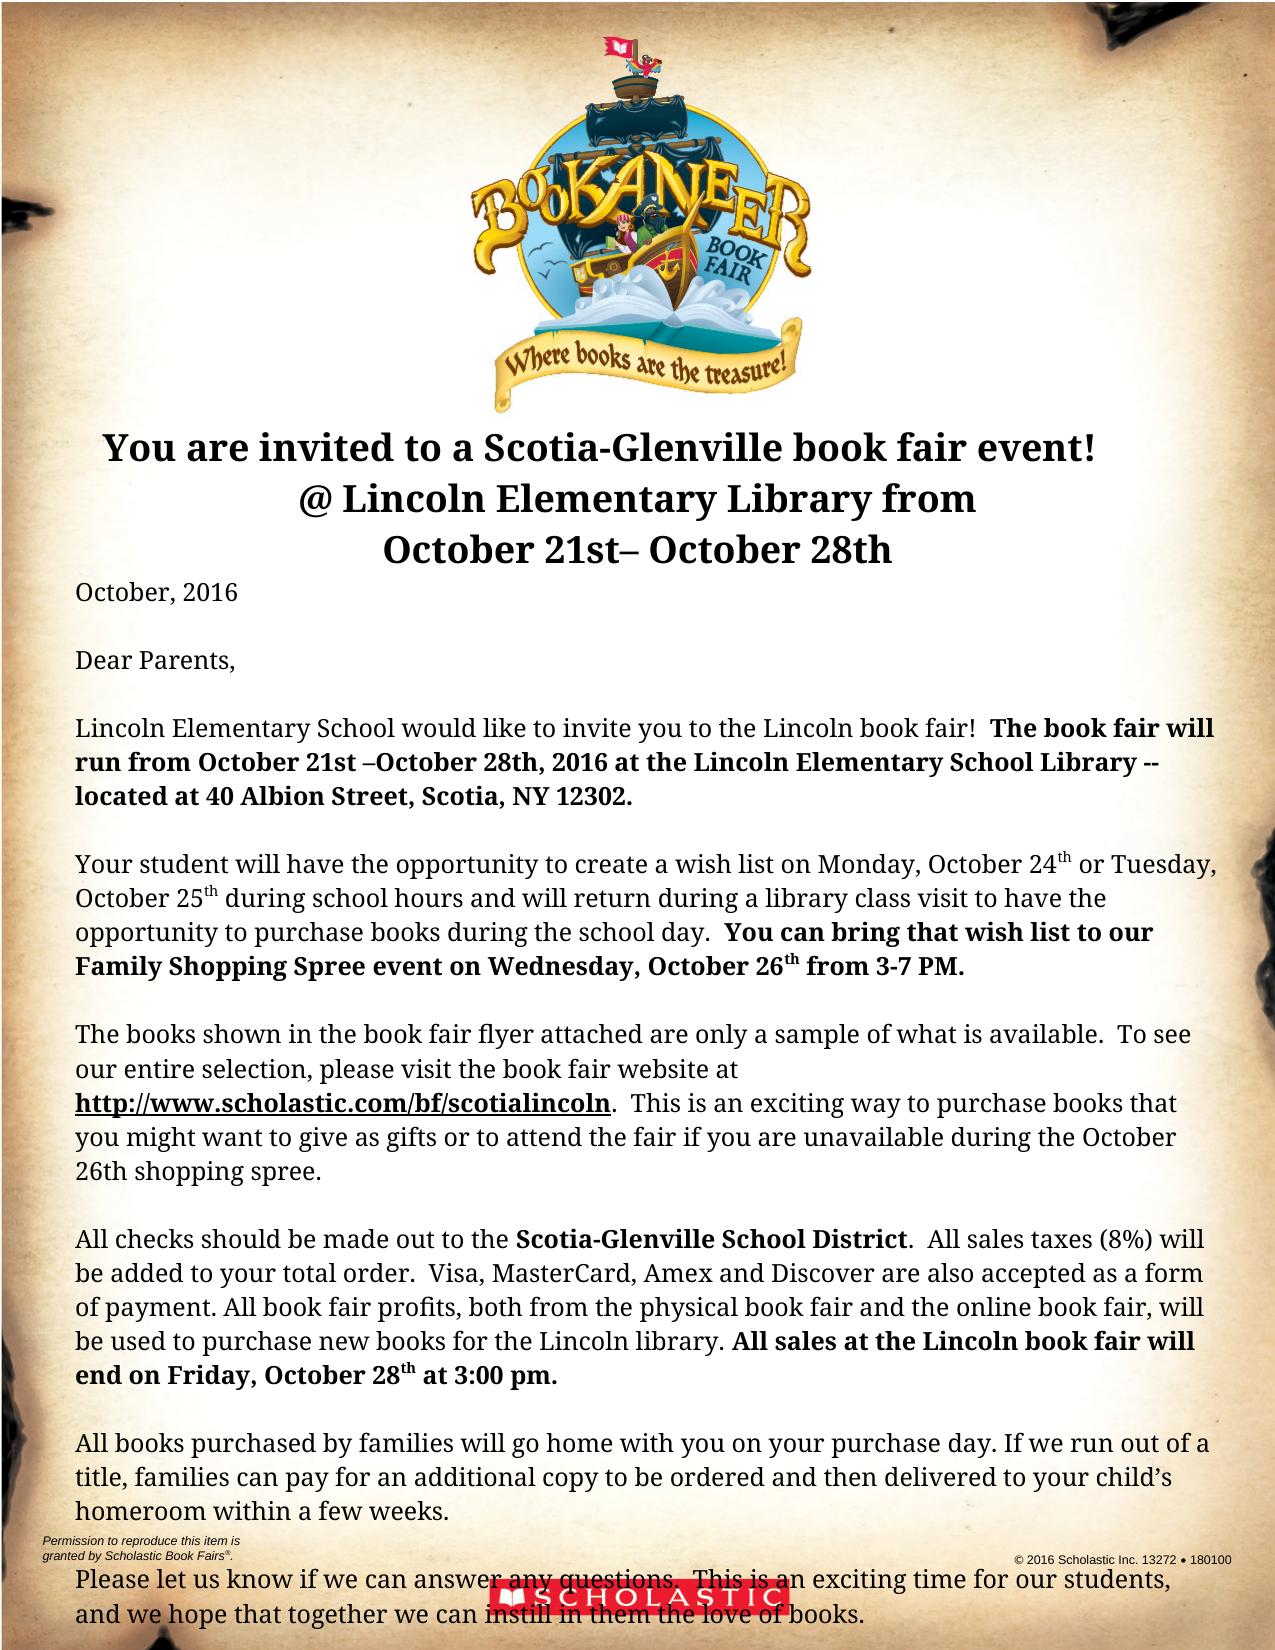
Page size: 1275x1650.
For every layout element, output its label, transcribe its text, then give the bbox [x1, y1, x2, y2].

subtitle October 21st– October 28th [75, 523, 1200, 574]
text All books purchased by families will go home with you on your purchase day. If we run out of a title, families can pay for an additional copy to be ordered and then delivered to your child’s homeroom within a few weeks. [75, 1426, 1219, 1528]
text Dear Parents, [75, 642, 1219, 677]
text All checks should be made out to the Scotia-Glenville School District. All sales taxes (8%) will be added to your total order. Visa, MasterCard, Amex and Discover are also accepted as a form of payment. All book fair profits, both from the physical book fair and the online book fair, will be used to purchase new books for the Lincoln library. All sales at the Lincoln book fair will end on Friday, October 28th at 3:00 pm. [75, 1222, 1219, 1392]
subtitle October, 2016 [75, 574, 1219, 608]
subtitle @ Lincoln Elementary Library from [75, 472, 1200, 523]
text Please let us know if we can answer any questions. This is an exciting time for our students, and we hope that together we can instill in them the love of books. [75, 1562, 1219, 1630]
text The books shown in the book fair flyer attached are only a sample of what is available. To see our entire selection, please visit the book fair website at http://www.scholastic.com/bf/scotialincoln. This is an exciting way to purchase books that you might want to give as gifts or to attend the fair if you are unavailable during the October 26th shopping spree. [75, 1017, 1219, 1187]
subtitle You are invited to a Scotia-Glenville book fair event! [0, 421, 1200, 472]
text Your student will have the opportunity to create a wish list on Monday, October 24th or Tuesday, October 25th during school hours and will return during a library class visit to have the opportunity to purchase books during the school day. You can bring that wish list to our Family Shopping Spree event on Wednesday, October 26th from 3-7 PM. [75, 847, 1219, 983]
picture [1, 2, 1275, 1650]
text Lincoln Elementary School would like to invite you to the Lincoln book fair! The book fair will run from October 21st –October 28th, 2016 at the Lincoln Elementary School Library -- located at 40 Albion Street, Scotia, NY 12302. [75, 711, 1219, 813]
